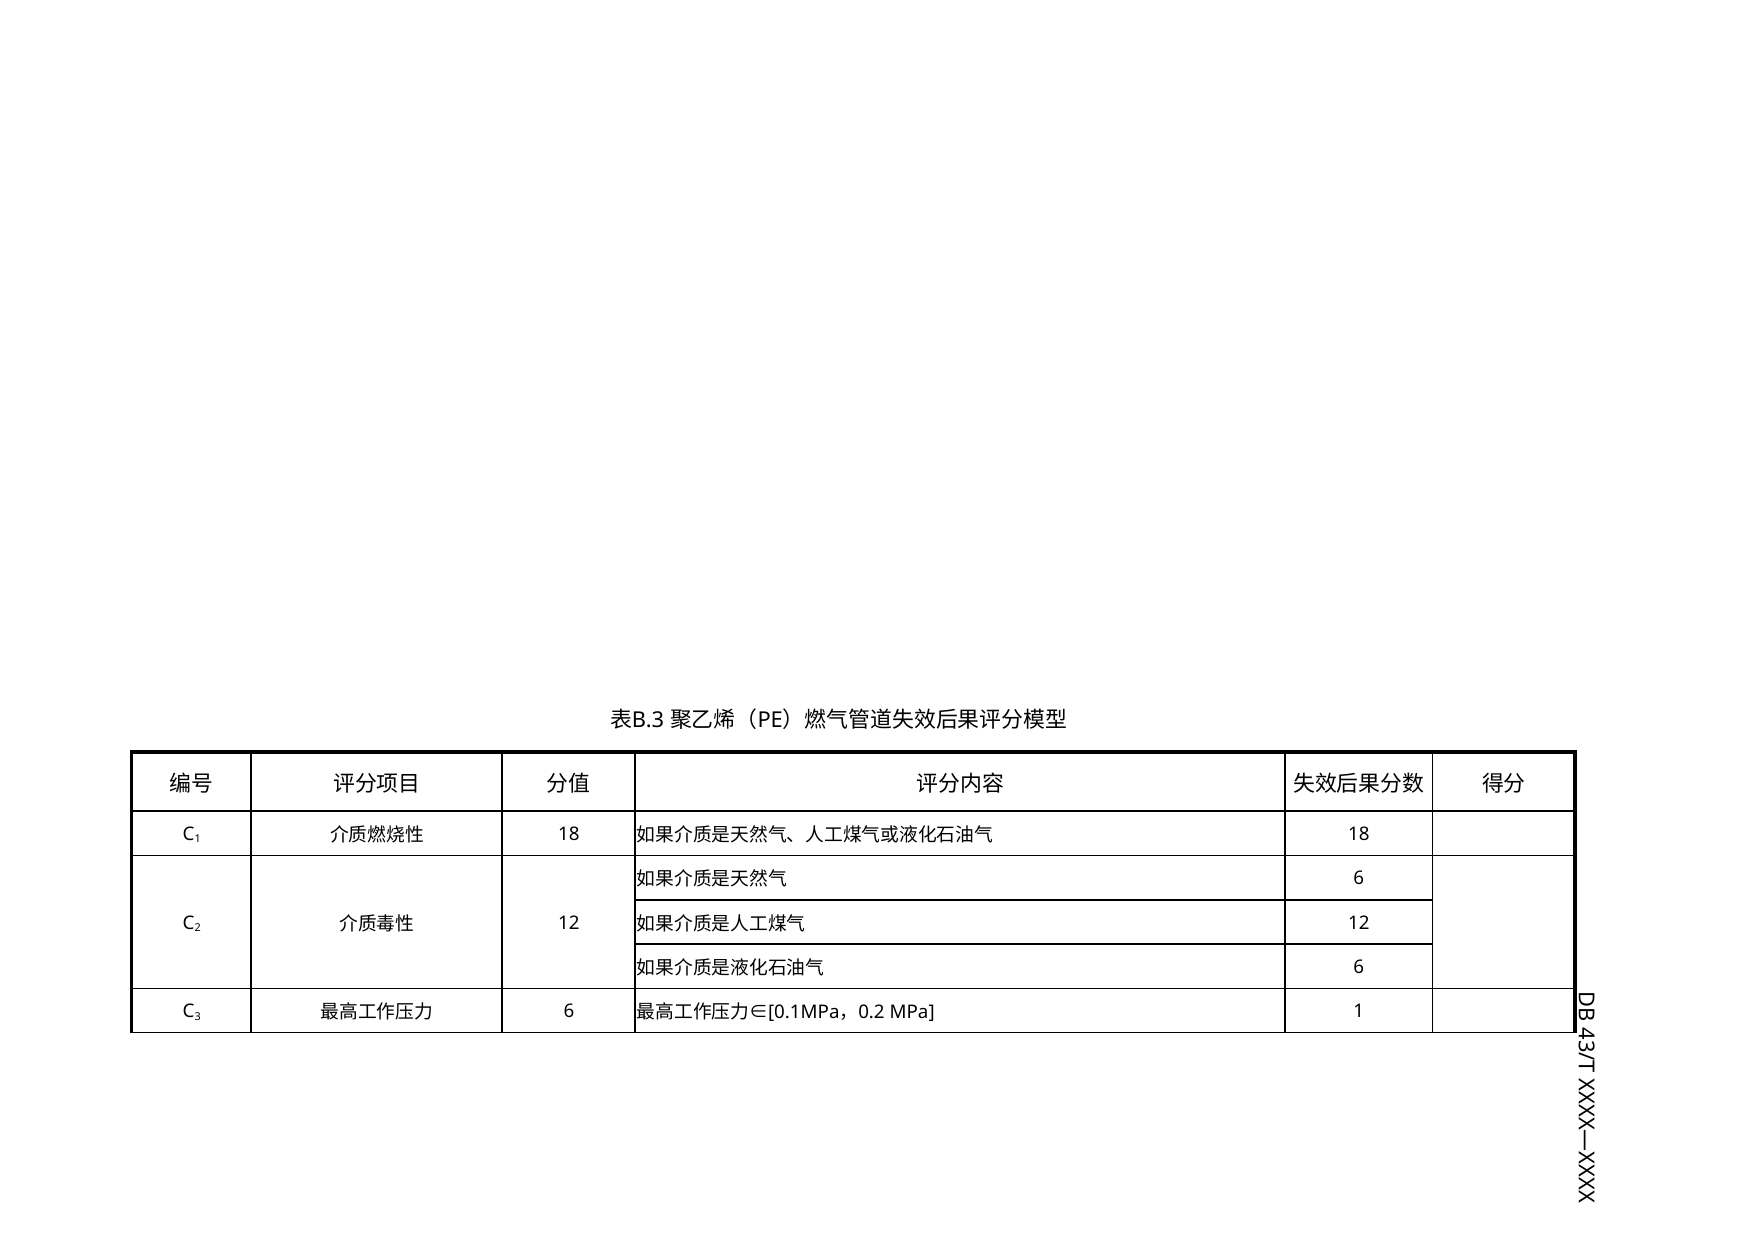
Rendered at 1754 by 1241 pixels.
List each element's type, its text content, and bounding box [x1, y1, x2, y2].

table_header 失效后果分数 [1286, 754, 1432, 810]
table_cell [1433, 812, 1573, 854]
table_cell 介质毒性 [252, 856, 501, 987]
table_cell 12 [1286, 901, 1432, 943]
table_cell 介质燃烧性 [252, 812, 501, 854]
text 聚乙烯（PE）燃气管道失效后果评分模型 [148, 702, 1559, 734]
table_cell 最高工作压力∈[0.1MPa，0.2 MPa] [636, 989, 1284, 1032]
table_header 得分 [1433, 754, 1573, 810]
table_header 评分项目 [252, 754, 501, 810]
table_cell C3 [133, 989, 250, 1032]
table_cell 6 [1286, 856, 1432, 899]
table_cell 如果介质是液化石油气 [636, 945, 1284, 987]
table_cell 如果介质是天然气、人工煤气或液化石油气 [636, 812, 1284, 854]
table_cell 如果介质是天然气 [636, 856, 1284, 899]
table_header 评分内容 [636, 754, 1284, 810]
table_cell [1433, 989, 1573, 1032]
table_cell 6 [503, 989, 634, 1032]
table_cell 18 [1286, 812, 1432, 854]
table_cell 如果介质是人工煤气 [636, 901, 1284, 943]
table_cell 6 [1286, 945, 1432, 987]
table_cell 最高工作压力 [252, 989, 501, 1032]
table_cell C1 [133, 812, 250, 854]
table_header 分值 [503, 754, 634, 810]
table_cell C2 [133, 856, 250, 987]
table_cell 1 [1286, 989, 1432, 1032]
table_cell 12 [503, 856, 634, 987]
table_cell [1433, 856, 1573, 987]
table_header 编号 [133, 754, 250, 810]
table_cell 18 [503, 812, 634, 854]
